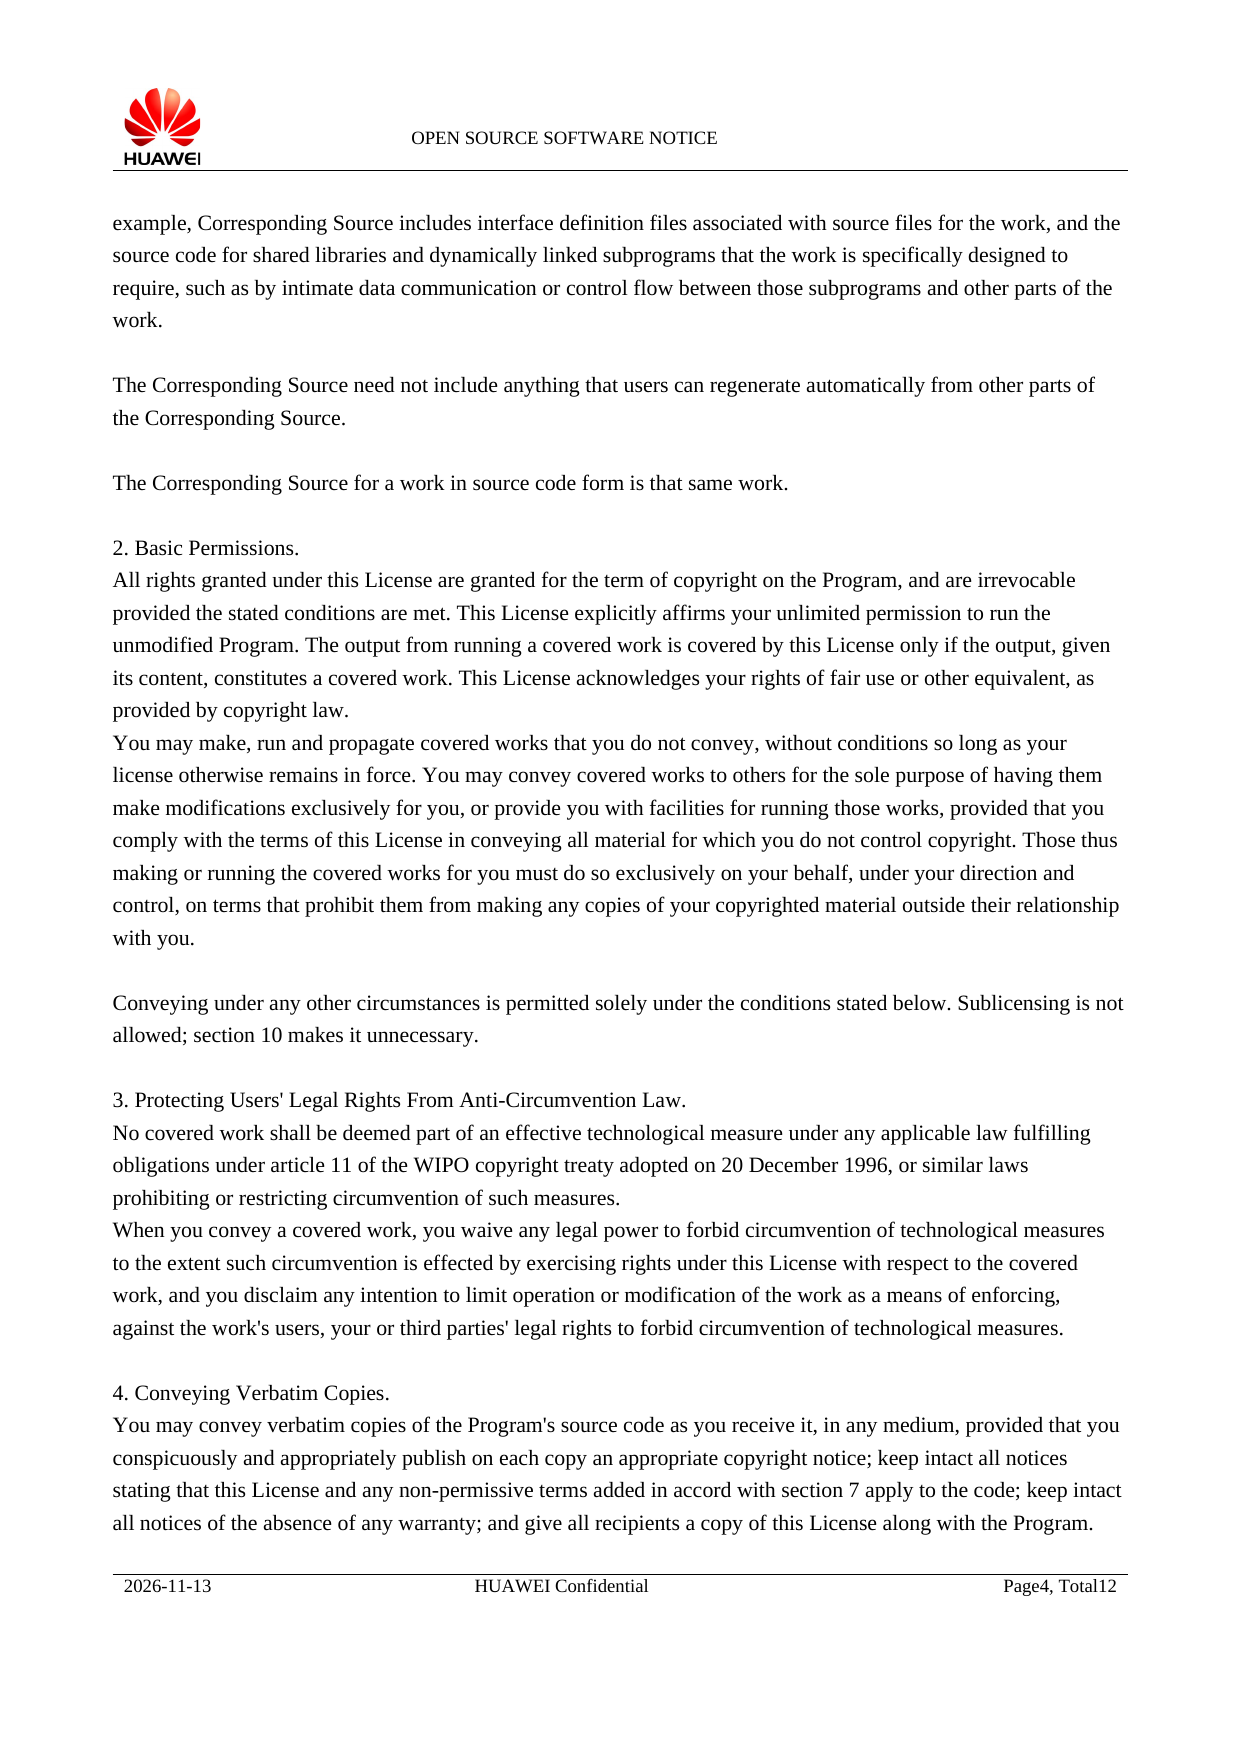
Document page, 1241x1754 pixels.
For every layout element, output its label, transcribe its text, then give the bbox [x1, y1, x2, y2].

text You may convey verbatim copies of the Program's source code as you receive it, in any medium, provided that you conspicuously and appropriately publish on each copy an appropriate copyright notice; keep intact all notices stating that this License and any non-permissive terms added in accord with section 7 apply to the code; keep intact all notices of the absence of any warranty; and give all recipients a copy of this License along with the Program. [112, 1409, 1128, 1539]
picture [124, 88, 201, 165]
text No covered work shall be deemed part of an effective technological measure under any applicable law fulfilling obligations under article 11 of the WIPO copyright treaty adopted on 20 December 1996, or similar laws prohibiting or restricting circumvention of such measures. [112, 1116, 1128, 1214]
text When you convey a covered work, you waive any legal power to forbid circumvention of technological measures to the extent such circumvention is effected by exercising rights under this License with respect to the covered work, and you disclaim any intention to limit operation or modification of the work as a means of enforcing, against the work's users, your or third parties' legal rights to forbid circumvention of technological measures. [112, 1214, 1128, 1344]
text Conveying under any other circumstances is permitted solely under the conditions stated below. Sublicensing is not allowed; section 10 makes it unnecessary. [112, 986, 1128, 1051]
text You may make, run and propagate covered works that you do not convey, without conditions so long as your license otherwise remains in force. You may convey covered works to others for the sole purpose of having them make modifications exclusively for you, or provide you with facilities for running those works, provided that you comply with the terms of this License in conveying all material for which you do not control copyright. Those thus making or running the covered works for you must do so exclusively on your behalf, under your direction and control, on terms that prohibit them from making any copies of your copyrighted material outside their relationship with you. [112, 726, 1128, 954]
text The Corresponding Source need not include anything that users can regenerate automatically from other parts of the Corresponding Source. [112, 369, 1128, 434]
text 2. Basic Permissions. [112, 531, 1128, 564]
text All rights granted under this License are granted for the term of copyright on the Program, and are irrevocable provided the stated conditions are met. This License explicitly affirms your unlimited permission to run the unmodified Program. The output from running a covered work is covered by this License only if the output, given its content, constitutes a covered work. This License acknowledges your rights of fair use or other equivalent, as provided by copyright law. [112, 564, 1128, 726]
text 3. Protecting Users' Legal Rights From Anti-Circumvention Law. [112, 1084, 1128, 1116]
text 4. Conveying Verbatim Copies. [112, 1376, 1128, 1409]
text The Corresponding Source for a work in source code form is that same work. [112, 466, 1128, 499]
